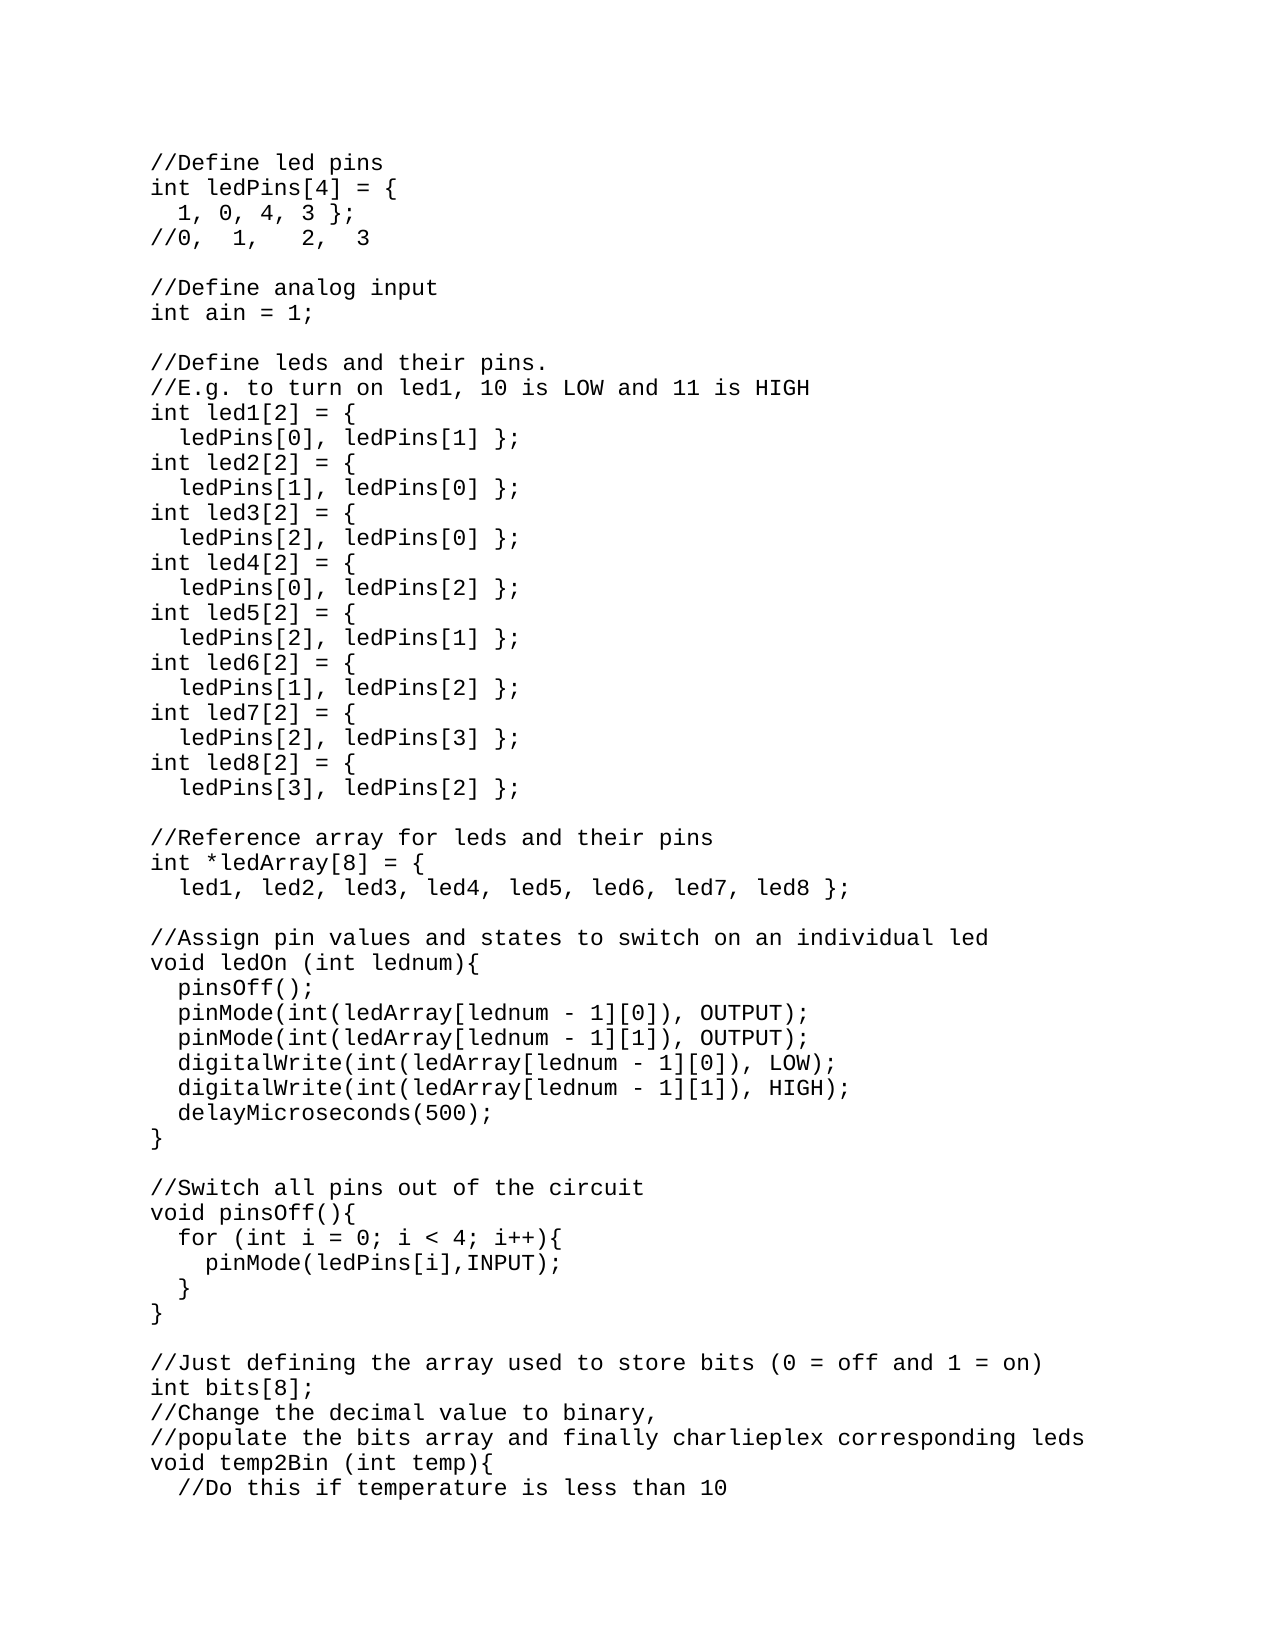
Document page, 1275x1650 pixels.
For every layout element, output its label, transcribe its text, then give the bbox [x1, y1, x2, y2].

text } [150, 1125, 1125, 1150]
text pinMode(int(ledArray[lednum - 1][0]), OUTPUT); [150, 1000, 1125, 1025]
text //Switch all pins out of the circuit [150, 1175, 1125, 1200]
text //0, 1, 2, 3 [150, 225, 1125, 250]
text //E.g. to turn on led1, 10 is LOW and 11 is HIGH [150, 375, 1125, 400]
text digitalWrite(int(ledArray[lednum - 1][1]), HIGH); [150, 1075, 1125, 1100]
text void temp2Bin (int temp){ [150, 1450, 1125, 1475]
text int bits[8]; [150, 1375, 1125, 1400]
text int led5[2] = { [150, 600, 1125, 625]
text int led4[2] = { [150, 550, 1125, 575]
text //populate the bits array and finally charlieplex corresponding leds [150, 1425, 1125, 1450]
text int led2[2] = { [150, 450, 1125, 475]
text delayMicroseconds(500); [150, 1100, 1125, 1125]
text digitalWrite(int(ledArray[lednum - 1][0]), LOW); [150, 1050, 1125, 1075]
text 1, 0, 4, 3 }; [150, 200, 1125, 225]
text ledPins[1], ledPins[0] }; [150, 475, 1125, 500]
text int led3[2] = { [150, 500, 1125, 525]
text void ledOn (int lednum){ [150, 950, 1125, 975]
text //Define leds and their pins. [150, 350, 1125, 375]
text int led1[2] = { [150, 400, 1125, 425]
text int led8[2] = { [150, 750, 1125, 775]
text ledPins[2], ledPins[0] }; [150, 525, 1125, 550]
text int ain = 1; [150, 300, 1125, 325]
text pinsOff(); [150, 975, 1125, 1000]
text ledPins[0], ledPins[1] }; [150, 425, 1125, 450]
text //Assign pin values and states to switch on an individual led [150, 925, 1125, 950]
text } [150, 1300, 1125, 1325]
text ledPins[1], ledPins[2] }; [150, 675, 1125, 700]
text //Define analog input [150, 275, 1125, 300]
text //Do this if temperature is less than 10 [150, 1475, 1125, 1500]
text //Just defining the array used to store bits (0 = off and 1 = on) [150, 1350, 1125, 1375]
text pinMode(int(ledArray[lednum - 1][1]), OUTPUT); [150, 1025, 1125, 1050]
text int led6[2] = { [150, 650, 1125, 675]
text int *ledArray[8] = { [150, 850, 1125, 875]
text int led7[2] = { [150, 700, 1125, 725]
text for (int i = 0; i < 4; i++){ [150, 1225, 1125, 1250]
text ledPins[0], ledPins[2] }; [150, 575, 1125, 600]
text } [150, 1275, 1125, 1300]
text pinMode(ledPins[i],INPUT); [150, 1250, 1125, 1275]
text ledPins[2], ledPins[3] }; [150, 725, 1125, 750]
text ledPins[2], ledPins[1] }; [150, 625, 1125, 650]
text //Change the decimal value to binary, [150, 1400, 1125, 1425]
text led1, led2, led3, led4, led5, led6, led7, led8 }; [150, 875, 1125, 900]
text //Reference array for leds and their pins [150, 825, 1125, 850]
text int ledPins[4] = { [150, 175, 1125, 200]
text ledPins[3], ledPins[2] }; [150, 775, 1125, 800]
text //Define led pins [150, 150, 1125, 175]
text void pinsOff(){ [150, 1200, 1125, 1225]
